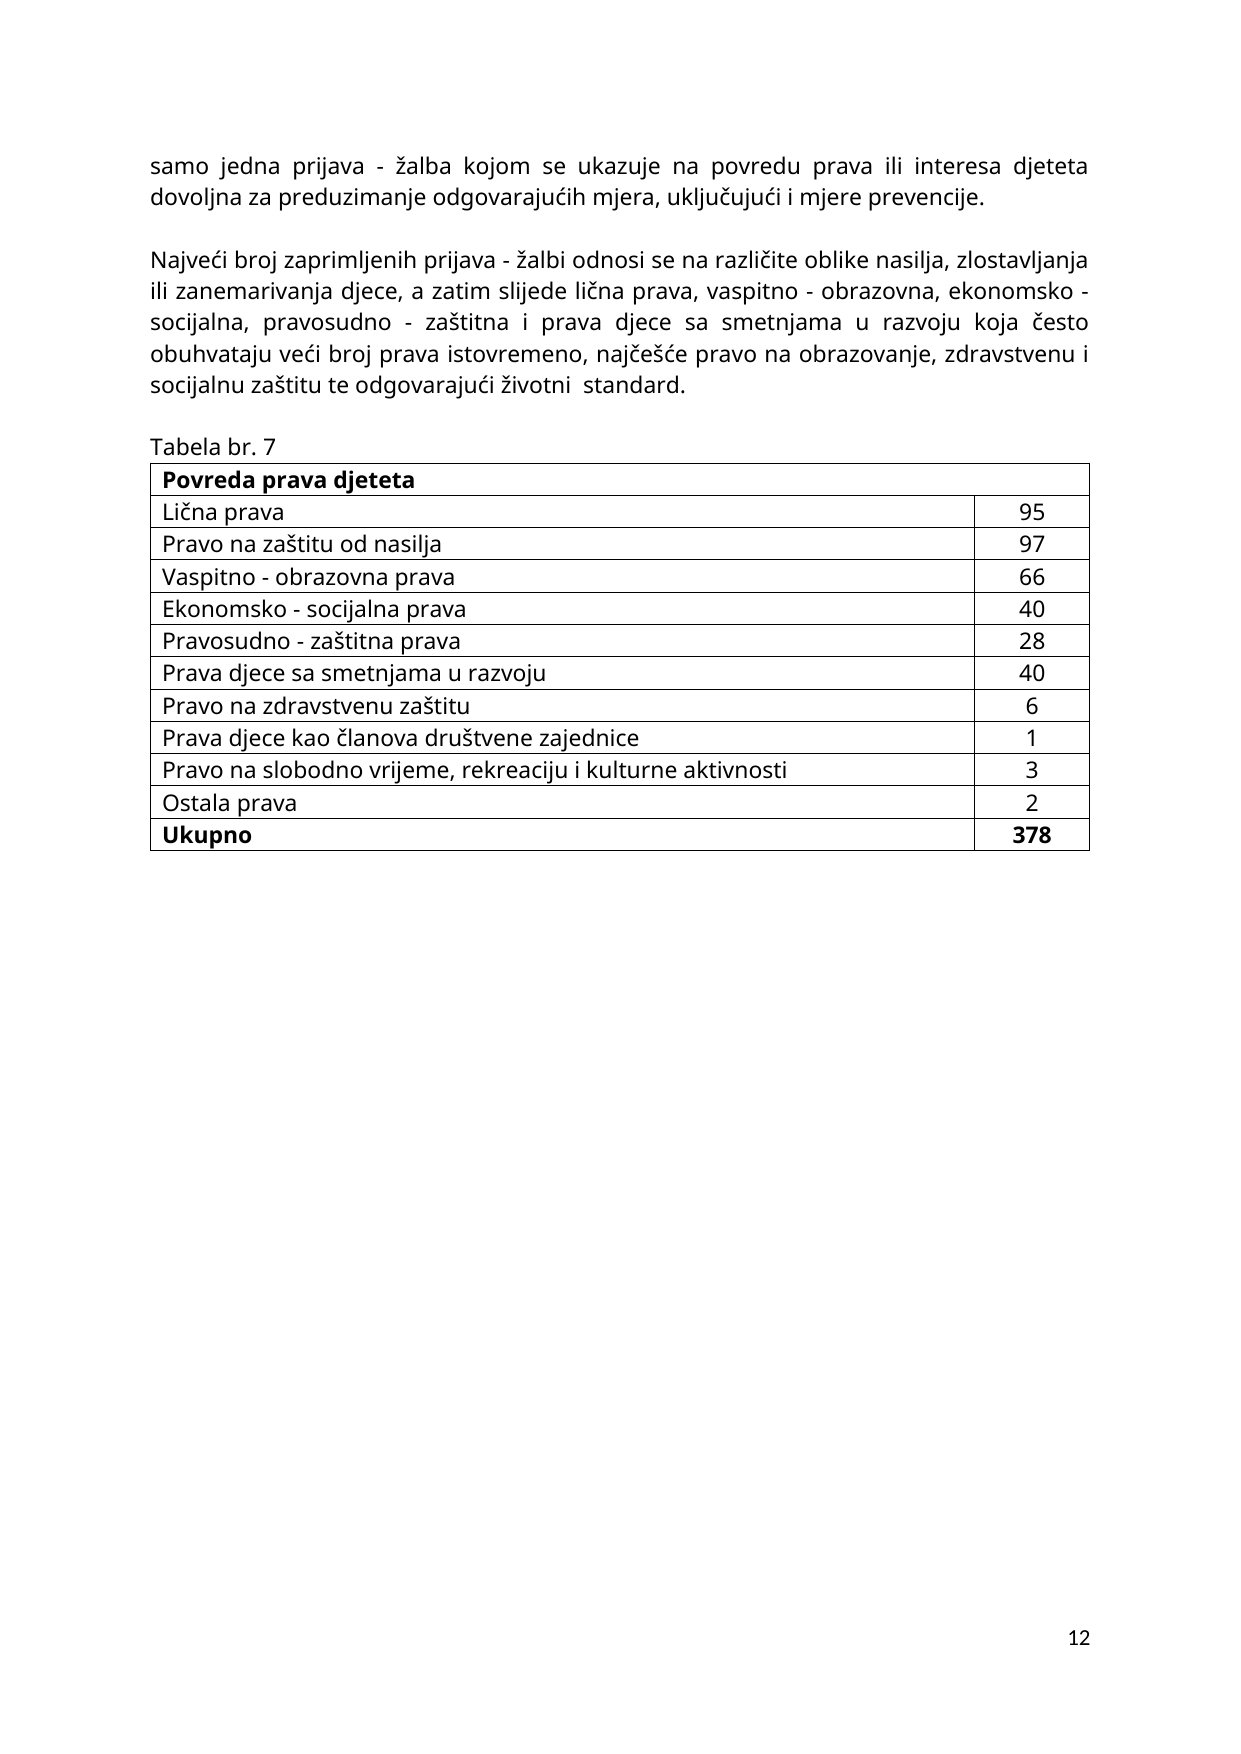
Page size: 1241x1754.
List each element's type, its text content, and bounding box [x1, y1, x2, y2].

table_cell 66 [975, 560, 1089, 592]
table_cell 28 [975, 625, 1089, 656]
table_cell Vaspitno - obrazovna prava [151, 560, 974, 592]
table_cell 3 [975, 754, 1089, 785]
table_cell 95 [975, 496, 1089, 527]
table_cell Prava djece sa smetnjama u razvoju [151, 657, 974, 688]
table_header Povreda prava djeteta [151, 464, 1089, 495]
table_cell 2 [975, 786, 1089, 818]
table_cell 1 [975, 722, 1089, 753]
table_cell Pravo na zdravstvenu zaštitu [151, 690, 974, 721]
table_cell 40 [975, 657, 1089, 688]
text Tabela br. 7 [150, 431, 1090, 462]
table_cell Lična prava [151, 496, 974, 527]
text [150, 150, 1090, 212]
table_cell Ostala prava [151, 786, 974, 818]
table_cell Ukupno [151, 819, 974, 850]
table_cell Pravo na zaštitu od nasilja [151, 528, 974, 559]
table_cell 378 [975, 819, 1089, 850]
table_cell Ekonomsko - socijalna prava [151, 593, 974, 624]
text Najveći broj zaprimljenih prijava - žalbi odnosi se na različite oblike nasilja, zlostavljanja ili zanemarivanja djece, a zatim slijede lična prava, vaspitno - obrazovna, ekonomsko - socijalna, pravosudno - zaštitna i prava djece sa smetnjama u razvoju koja često obuhvataju veći broj prava istovremeno, najčešće pravo na obrazovanje, zdravstvenu i socijalnu zaštitu te odgovarajući životni standard. [150, 244, 1090, 400]
table_cell Pravo na slobodno vrijeme, rekreaciju i kulturne aktivnosti [151, 754, 974, 785]
table_cell 97 [975, 528, 1089, 559]
table_cell Pravosudno - zaštitna prava [151, 625, 974, 656]
table_cell Prava djece kao članova društvene zajednice [151, 722, 974, 753]
table_cell 6 [975, 690, 1089, 721]
table_cell 40 [975, 593, 1089, 624]
